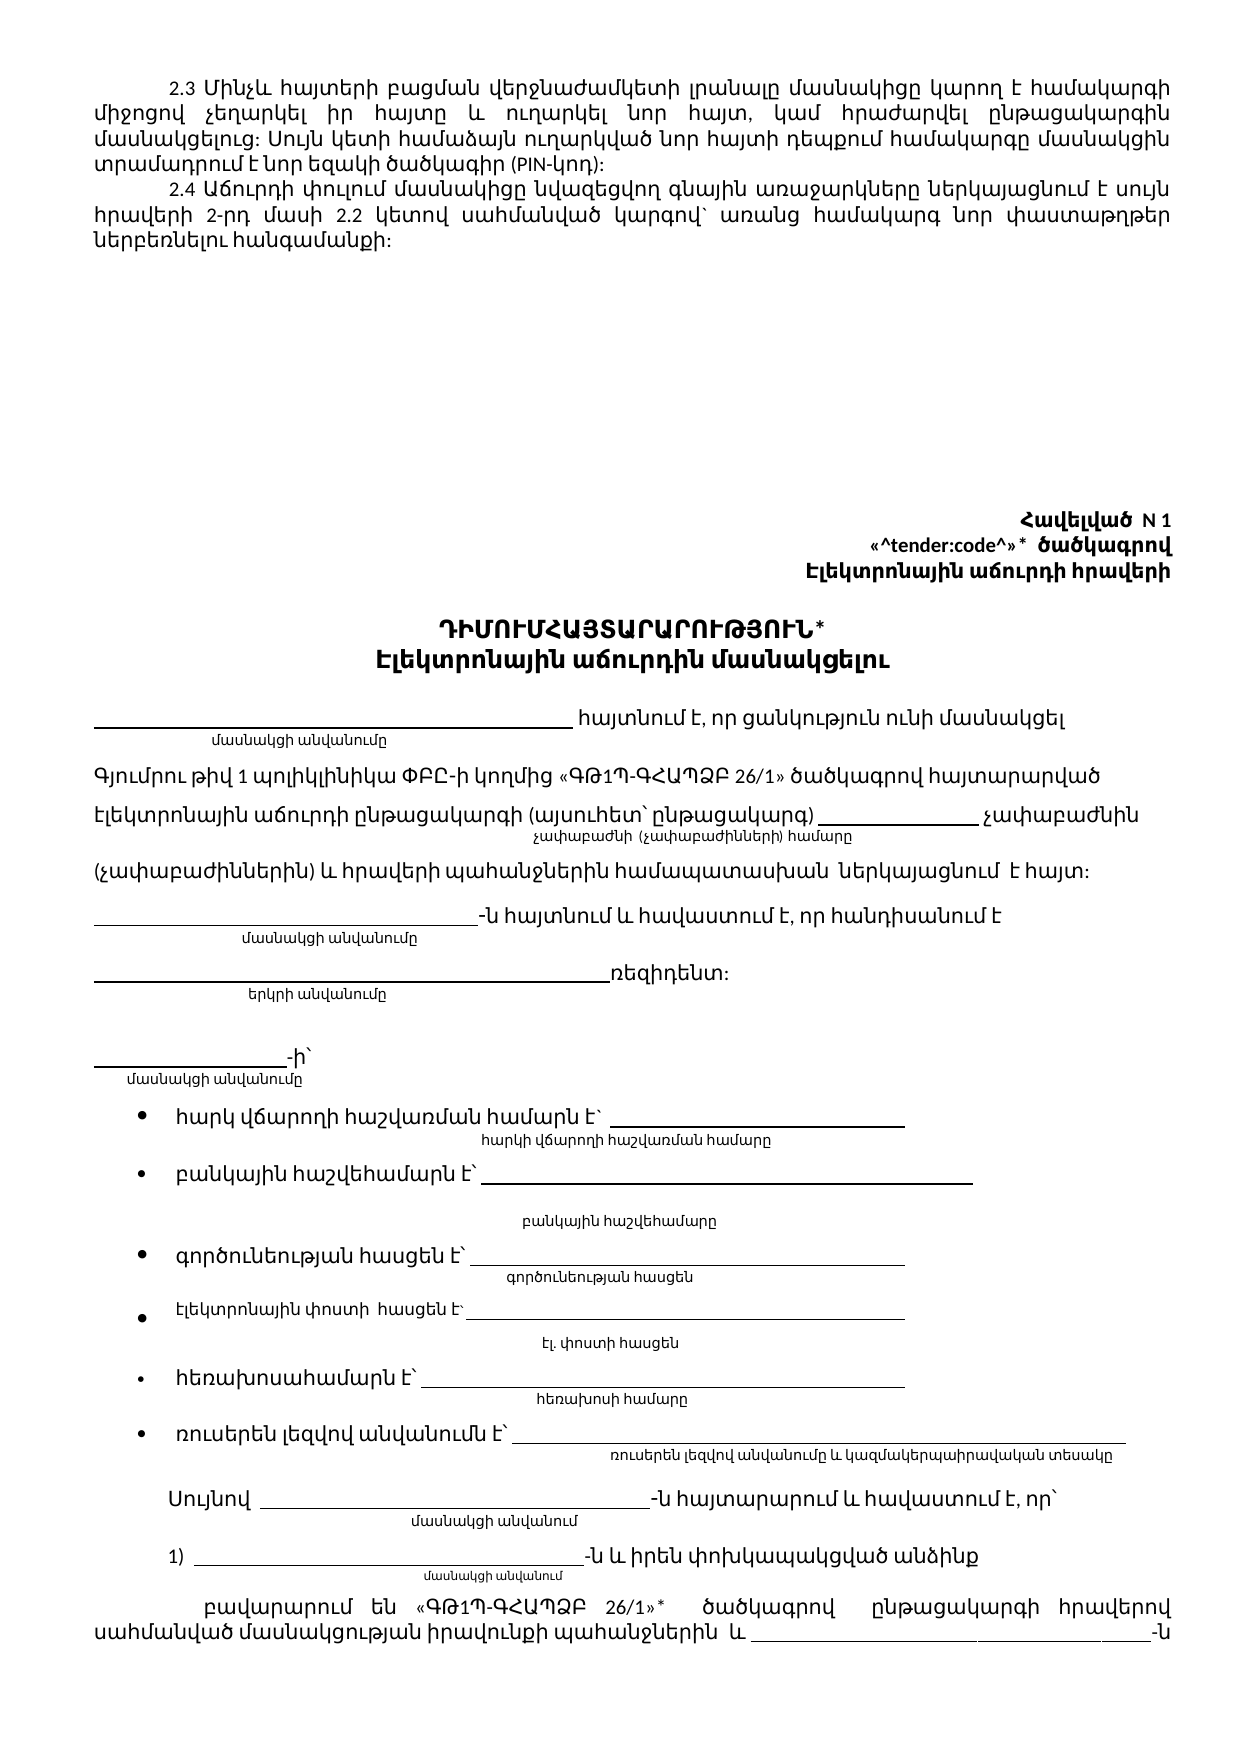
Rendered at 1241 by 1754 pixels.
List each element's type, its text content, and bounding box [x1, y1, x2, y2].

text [94, 1594, 1171, 1645]
text 2.4 Աճուրդի փուլում մասնակիցը նվազեցվող գնային առաջարկները ներկայացնում է սույն հրավերի 2-րդ մասի 2.2 կետով սահմանված կարգով` առանց համակարգ նոր փաստաթղթեր ներբեռնելու հանգամանքի: [94, 177, 1171, 253]
text Էլեկտրոնային աճուրդի հրավերի [94, 558, 1171, 583]
list գործունեության հասցեն է՝ [138, 1243, 1171, 1268]
text բանկային հաշվեհամարը [94, 1212, 1171, 1243]
text ռուսերեն լեզվով անվանումը և կազմակերպաիրավական տեսակը [536, 1446, 1171, 1477]
text էլեկտրոնային աճուրդի ընթացակարգի (այսուհետ՝ ընթացակարգ) չափաբաժնին [94, 802, 1171, 827]
text ԴԻՄՈՒՄՀԱՅՏԱՐԱՐՈՒԹՅՈՒՆ* [94, 614, 1171, 644]
text ռեզիդենտ: [94, 960, 1171, 985]
text Սույնով -ն հայտարարում և հավաստում է, որ՝ [94, 1482, 1171, 1513]
text 1) -ն և իրեն փոխկապակցված անձինք [94, 1543, 1171, 1568]
text մասնակցի անվանումը [94, 731, 1171, 761]
text մասնակցի անվանումը [94, 1070, 1171, 1100]
text -ի՝ [94, 1044, 1171, 1070]
text մասնակցի անվանումը [94, 929, 1171, 960]
text Հավելված N 1 [94, 507, 1171, 532]
subtitle Էլեկտրոնային աճուրդին մասնակցելու [94, 644, 1171, 675]
text մասնակցի անվանում [94, 1568, 1171, 1594]
text երկրի անվանումը [94, 985, 1171, 1016]
text «^tender:code^»* ծածկագրով [94, 532, 1171, 558]
text չափաբաժնի (չափաբաժինների) համարը [94, 827, 1171, 858]
text -ն հայտնում և հավաստում է, որ հանդիսանում է [94, 899, 1171, 929]
text 2.3 Մինչև հայտերի բացման վերջնաժամկետի լրանալը մասնակիցը կարող է համակարգի միջոցով չեղարկել իր հայտը և ուղարկել նոր հայտ, կամ հրաժարվել ընթացակարգին մասնակցելուց: Սույն կետի համաձայն ուղարկված նոր հայտի դեպքում համակարգը մասնակցին տրամադրում է նոր եզակի ծածկագիր (PIN-կոդ): [94, 75, 1171, 177]
list հարկ վճարողի հաշվառման համարն է` [138, 1100, 1171, 1131]
text մասնակցի անվանում [94, 1513, 1171, 1543]
list էլեկտրոնային փոստի հասցեն է՝ [138, 1299, 1171, 1334]
list հեռախոսահամարն է՝ [138, 1365, 1171, 1391]
text էլ. փոստի հասցեն [94, 1334, 1171, 1365]
text հարկի վճարողի հաշվառման համարը [94, 1131, 1171, 1161]
text (չափաբաժիններին) և հրավերի պահանջներին համապատասխան ներկայացնում է հայտ: [94, 858, 1171, 883]
list բանկային հաշվեհամարն է՝ [138, 1161, 1171, 1212]
text գործունեության հասցեն [94, 1268, 1171, 1299]
text հեռախոսի համարը [462, 1391, 1171, 1421]
text Գյումրու թիվ 1 պոլիկլինիկա ՓԲԸ-ի կողմից «ԳԹ1Պ-ԳՀԱՊՁԲ 26/1» ծածկագրով հայտարարված [94, 761, 1171, 789]
list ռուսերեն լեզվով անվանումն է՝ [138, 1421, 1171, 1446]
text հայտնում է, որ ցանկություն ունի մասնակցել [94, 705, 1171, 731]
